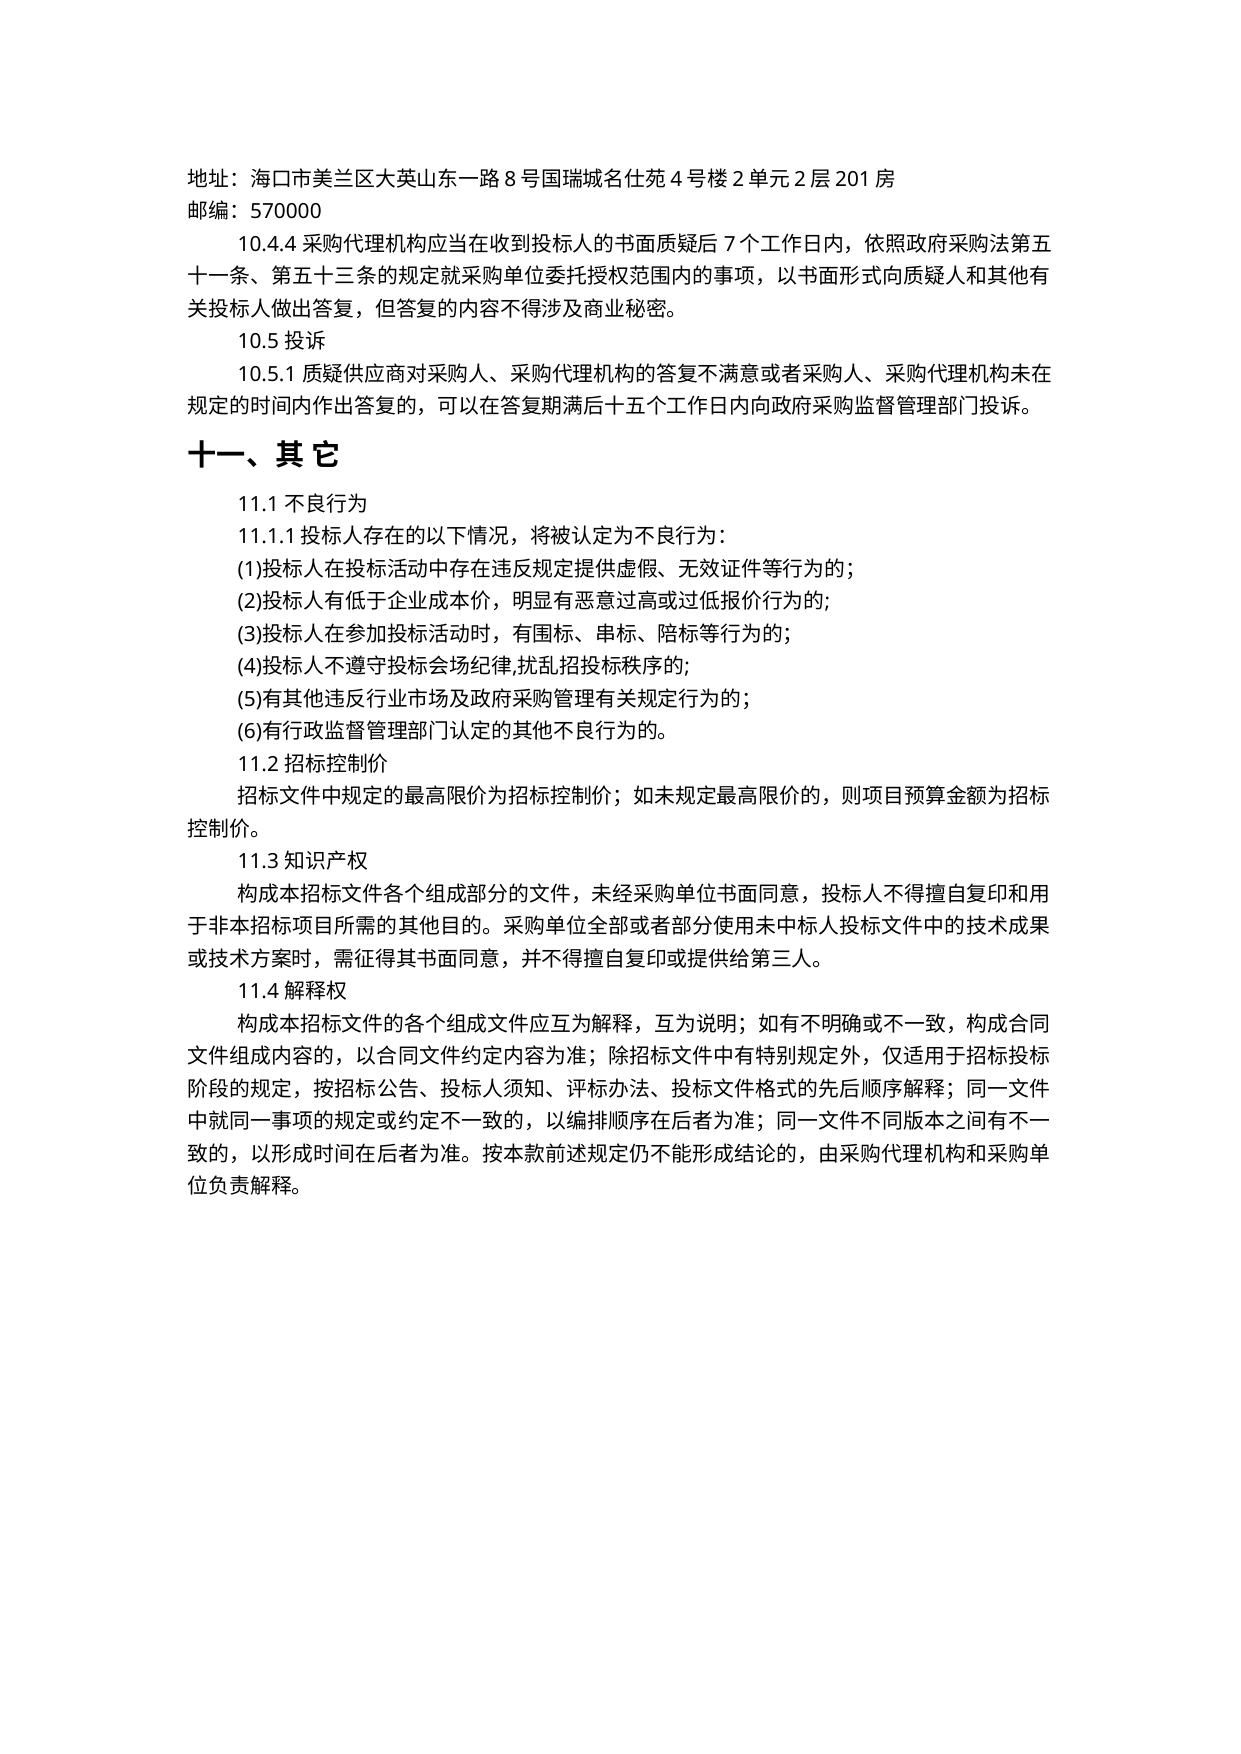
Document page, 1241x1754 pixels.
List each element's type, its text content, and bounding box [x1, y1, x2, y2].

text 11.3 知识产权 [187, 844, 1053, 877]
text (4)投标人不遵守投标会场纪律,扰乱招投标秩序的; [187, 649, 1053, 682]
text 10.5 投诉 [187, 324, 1053, 357]
text 构成本招标文件各个组成部分的文件，未经采购单位书面同意，投标人不得擅自复印和用于非本招标项目所需的其他目的。采购单位全部或者部分使用未中标人投标文件中的技术成果或技术方案时，需征得其书面同意，并不得擅自复印或提供给第三人。 [187, 877, 1053, 974]
text 11.2 招标控制价 [187, 747, 1053, 779]
text 招标文件中规定的最高限价为招标控制价；如未规定最高限价的，则项目预算金额为招标控制价。 [187, 779, 1053, 844]
text 10.5.1 质疑供应商对采购人、采购代理机构的答复不满意或者采购人、采购代理机构未在规定的时间内作出答复的，可以在答复期满后十五个工作日内向政府采购监督管理部门投诉。 [187, 357, 1053, 422]
text 10.4.4 采购代理机构应当在收到投标人的书面质疑后7个工作日内，依照政府采购法第五十一条、第五十三条的规定就采购单位委托授权范围内的事项，以书面形式向质疑人和其他有关投标人做出答复，但答复的内容不得涉及商业秘密。 [187, 227, 1053, 324]
text (5)有其他违反行业市场及政府采购管理有关规定行为的； [187, 682, 1053, 714]
text (3)投标人在参加投标活动时，有围标、串标、陪标等行为的； [187, 617, 1053, 649]
text (1)投标人在投标活动中存在违反规定提供虚假、无效证件等行为的； [187, 552, 1053, 584]
text 构成本招标文件的各个组成文件应互为解释，互为说明；如有不明确或不一致，构成合同文件组成内容的，以合同文件约定内容为准；除招标文件中有特别规定外，仅适用于招标投标阶段的规定，按招标公告、投标人须知、评标办法、投标文件格式的先后顺序解释；同一文件中就同一事项的规定或约定不一致的，以编排顺序在后者为准；同一文件不同版本之间有不一致的，以形成时间在后者为准。按本款前述规定仍不能形成结论的，由采购代理机构和采购单位负责解释。 [187, 1007, 1053, 1202]
text 11.4 解释权 [187, 974, 1053, 1007]
text 十一、其 它 [187, 422, 1053, 487]
text 11.1 不良行为 [187, 487, 1053, 519]
text 地址：海口市美兰区大英山东一路8号国瑞城名仕苑4号楼2单元2层201房 [187, 162, 1053, 194]
text 邮编：570000 [187, 194, 1053, 227]
text 11.1.1投标人存在的以下情况，将被认定为不良行为： [187, 519, 1053, 552]
text (6)有行政监督管理部门认定的其他不良行为的。 [187, 714, 1053, 747]
text (2)投标人有低于企业成本价，明显有恶意过高或过低报价行为的; [187, 584, 1053, 617]
